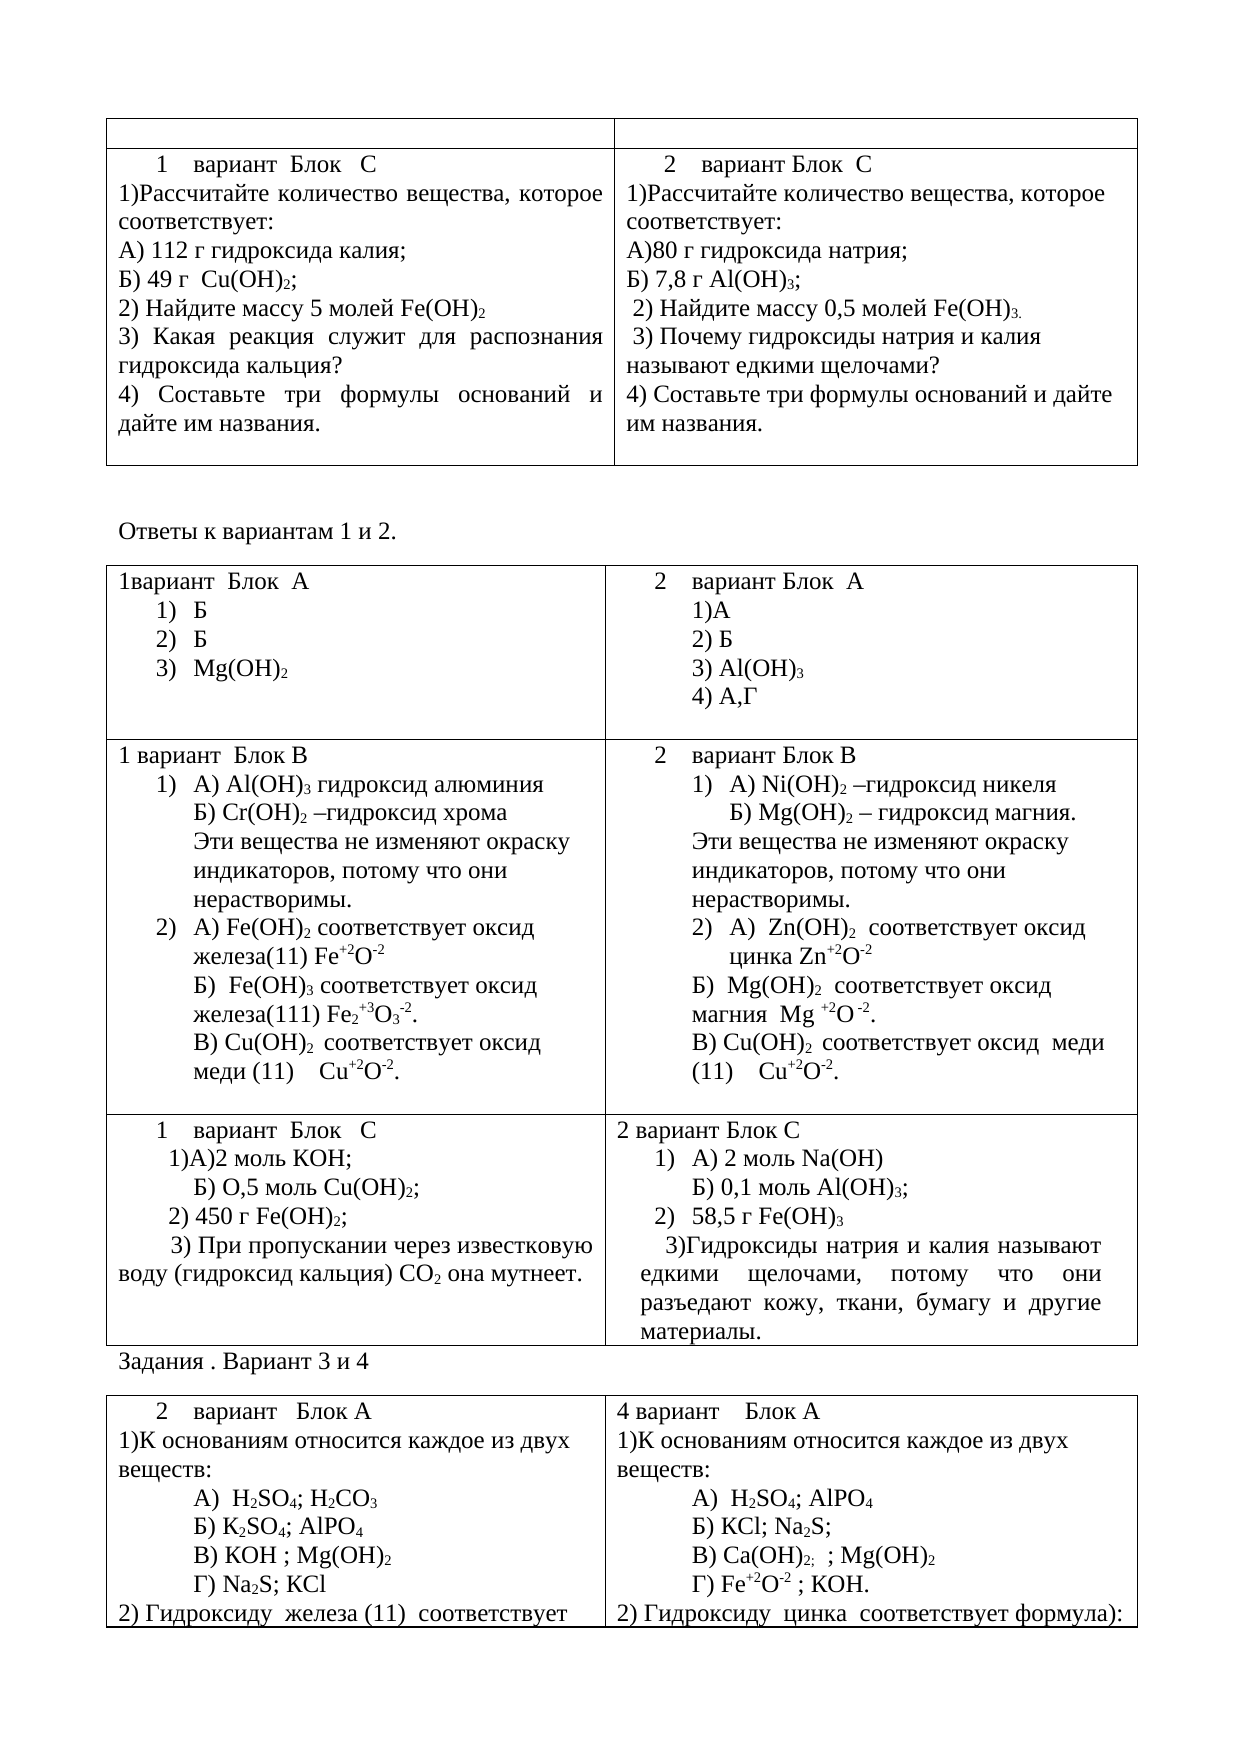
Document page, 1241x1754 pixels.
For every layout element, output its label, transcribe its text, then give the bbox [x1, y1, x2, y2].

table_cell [107, 119, 614, 148]
table_cell вариант Блок С 1)А)2 моль КОН; Б) О,5 моль Сu(OH)2; 2) 450 г Fe(OH)2; 3) При пропускании через известковую воду (гидроксид кальция) СО2 она мутнеет. [107, 1115, 605, 1345]
table_cell вариант Блок С 1)Рассчитайте количество вещества, которое соответствует: А) 112 г гидроксида калия; Б) 49 г Сu(OH)2; 2) Найдите массу 5 молей Fe(OH)2 3) Какая реакция служит для распознания гидроксида кальция? 4) Составьте три формулы оснований и дайте им названия. [107, 149, 614, 465]
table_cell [615, 119, 1137, 148]
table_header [107, 1396, 605, 1626]
text Ответы к вариантам 1 и 2. [118, 516, 1122, 544]
table_header 1вариант Блок А Б Б Mg(OH)2 [107, 566, 605, 739]
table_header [606, 1396, 1137, 1626]
table_header вариант Блок А 1)А 2) Б 3) Аl(OH)3 4) А,Г [606, 566, 1137, 739]
text Задания . Вариант 3 и 4 [118, 1346, 1122, 1374]
table_cell вариант Блок В А) Ni(ОН)2 –гидроксид никеля Б) Мg(OH)2 – гидроксид магния. Эти вещества не изменяют окраску индикаторов, потому что они нерастворимы. A) Zn(OH)2 соответствует оксид цинка Zn+2O-2 Б) Мg(OH)2 соответствует оксид магния Мg +2О -2. В) Сu(OH)2 соответствует оксид меди (11) Сu+2O-2. [606, 740, 1137, 1114]
table_cell 2 вариант Блок С А) 2 моль Na(OH) Б) 0,1 моль Аl(OH)3; 58,5 г Fe(OH)3 3)Гидроксиды натрия и калия называют едкими щелочами, потому что они разъедают кожу, ткани, бумагу и другие материалы. [606, 1115, 1137, 1345]
table_cell вариант Блок С 1)Рассчитайте количество вещества, которое соответствует: А)80 г гидроксида натрия; Б) 7,8 г Аl(OH)3; 2) Найдите массу 0,5 молей Fe(OH)3. 3) Почему гидроксиды натрия и калия называют едкими щелочами? 4) Составьте три формулы оснований и дайте им названия. [615, 149, 1137, 465]
table_cell 1 вариант Блок В А) Аl(OH)3 гидроксид алюминия Б) Сr(OH)2 –гидроксид хрома Эти вещества не изменяют окраску индикаторов, потому что они нерастворимы. A) Fe(OH)2 соответствует оксид железа(11) Fe+2O-2 Б) Fe(OH)3 соответствует оксид железа(111) Fe2+3O3-2. В) Сu(OH)2 соответствует оксид меди (11) Сu+2O-2. [107, 740, 605, 1114]
